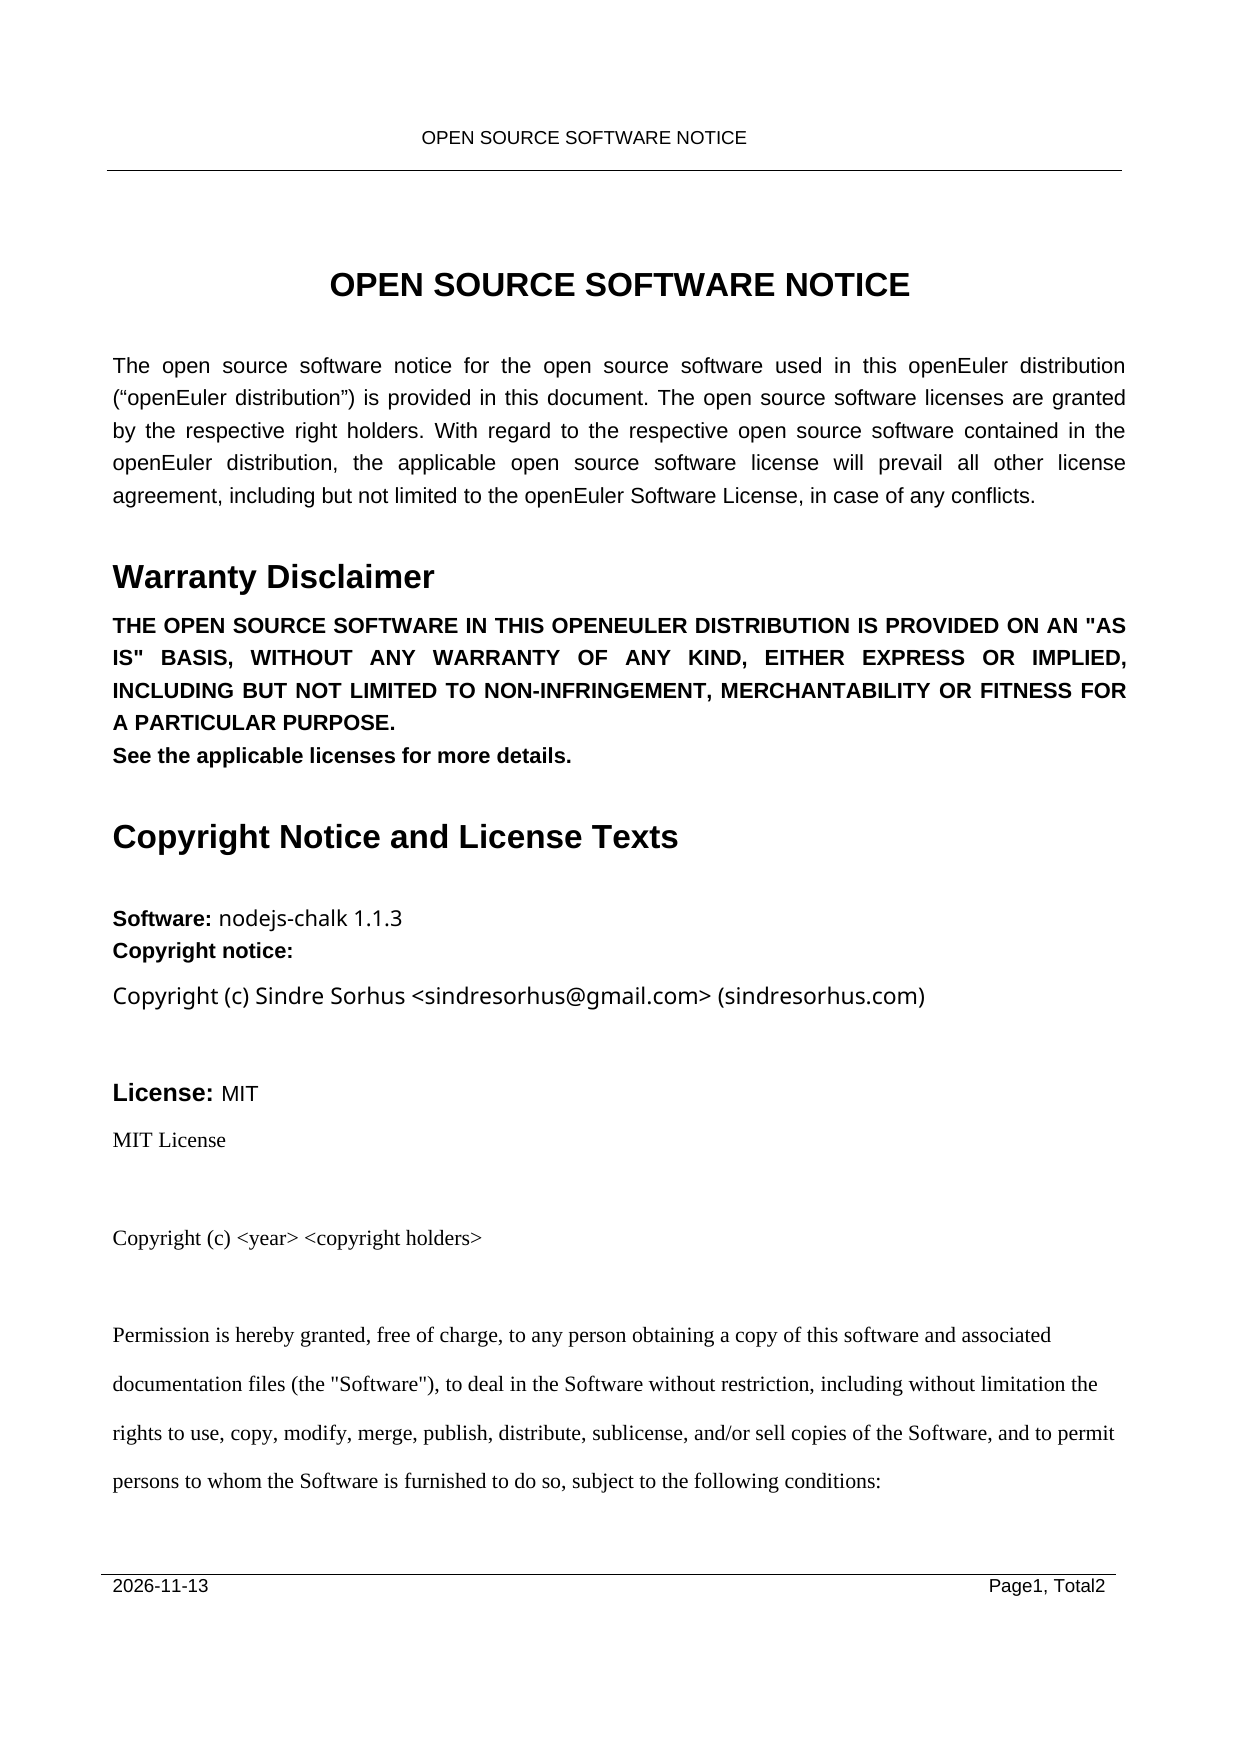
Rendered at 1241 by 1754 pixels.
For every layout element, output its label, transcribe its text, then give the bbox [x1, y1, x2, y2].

text Software: nodejs-chalk 1.1.3 [112, 901, 1128, 934]
text Copyright Notice and License Texts [112, 804, 1128, 869]
text License: MIT [112, 1077, 1128, 1109]
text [112, 1123, 1128, 1497]
text Copyright (c) Sindre Sorhus <sindresorhus@gmail.com> (sindresorhus.com) [112, 979, 1128, 1060]
text Copyright notice: [112, 934, 1128, 966]
text The open source software notice for the open source software used in this openEuler distribution (“openEuler distribution”) is provided in this document. The open source software licenses are granted by the respective right holders. With regard to the respective open source software contained in the openEuler distribution, the applicable open source software license will prevail all other license agreement, including but not limited to the openEuler Software License, in case of any conflicts. [112, 349, 1128, 511]
text Warranty Disclaimer [112, 544, 1128, 609]
text OPEN SOURCE SOFTWARE NOTICE [112, 251, 1128, 316]
text THE OPEN SOURCE SOFTWARE IN THIS OPENEULER DISTRIBUTION IS PROVIDED ON AN "AS IS" BASIS, WITHOUT ANY WARRANTY OF ANY KIND, EITHER EXPRESS OR IMPLIED, INCLUDING BUT NOT LIMITED TO NON-INFRINGEMENT, MERCHANTABILITY OR FITNESS FOR A PARTICULAR PURPOSE. See the applicable licenses for more details. [112, 609, 1128, 771]
